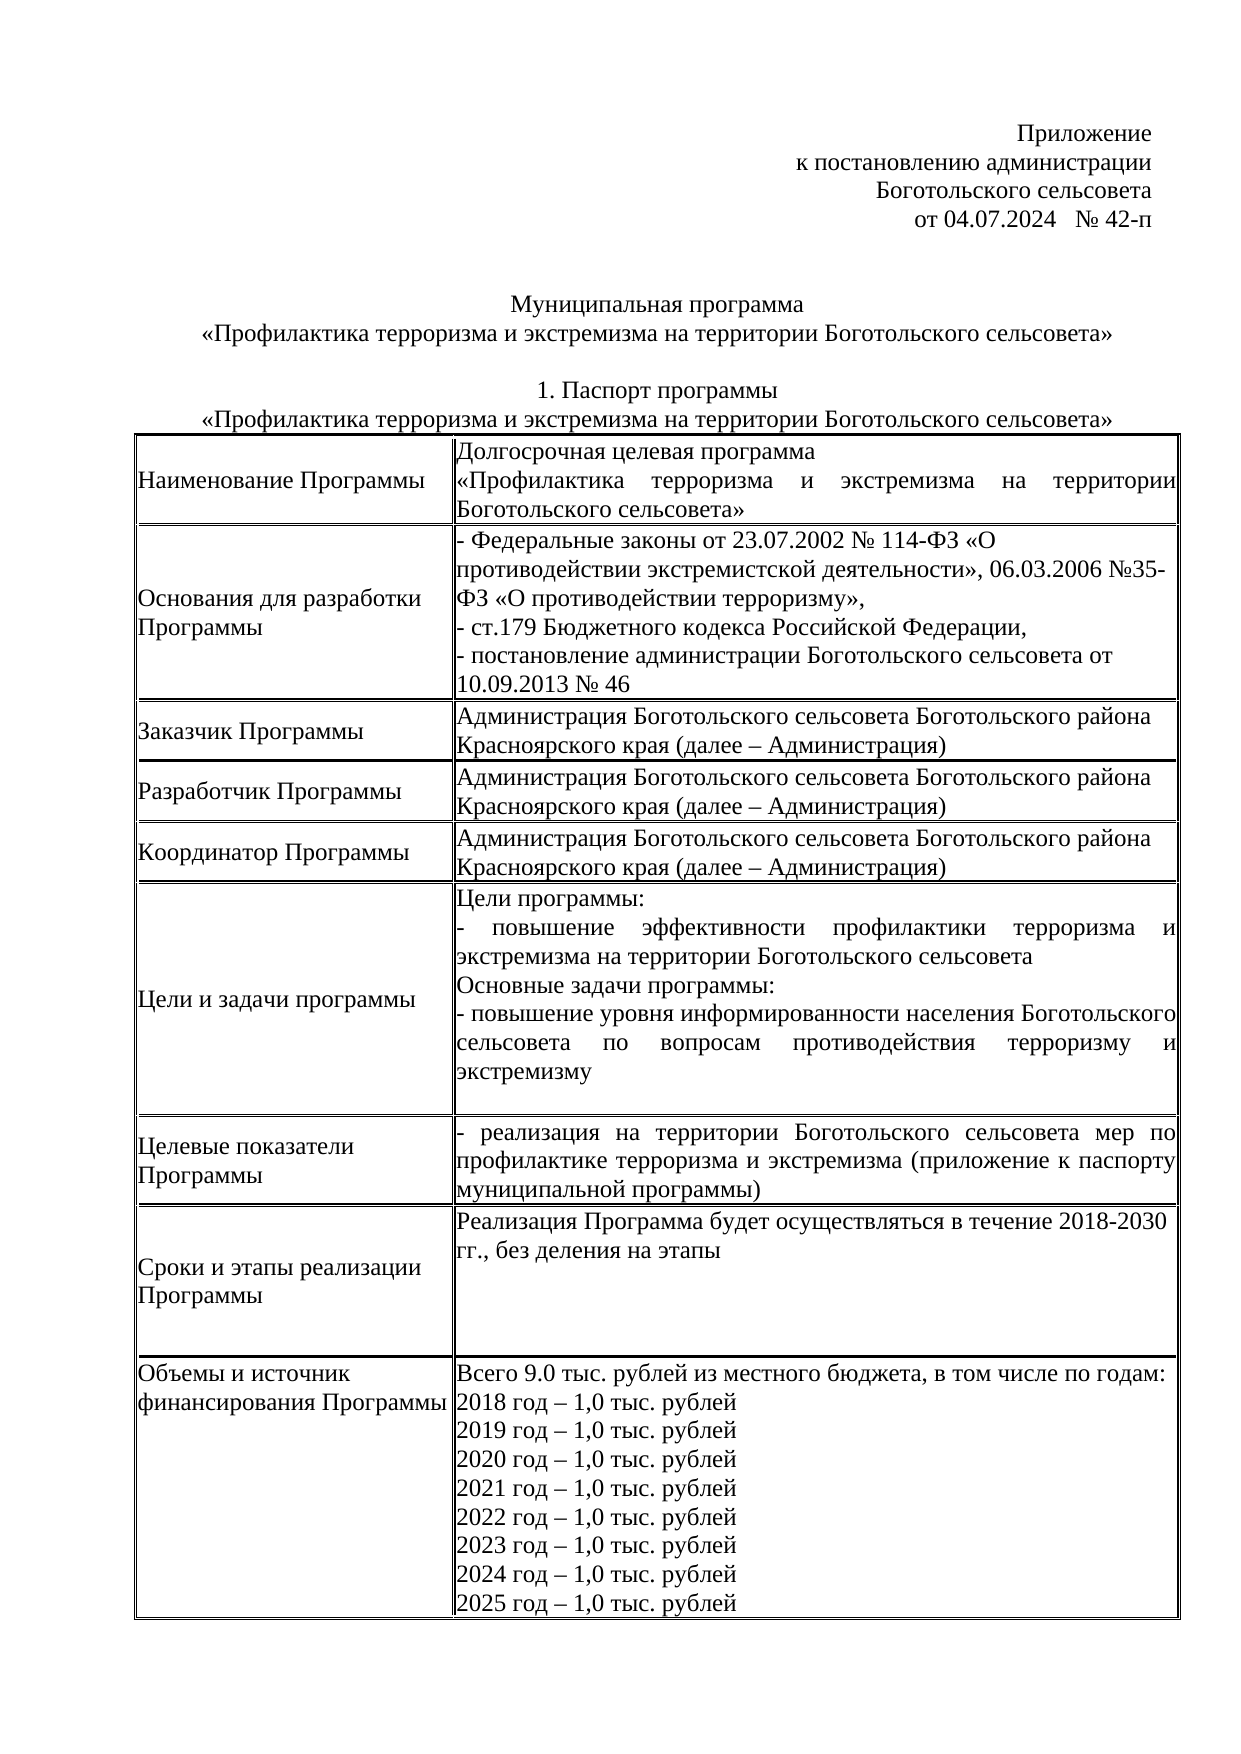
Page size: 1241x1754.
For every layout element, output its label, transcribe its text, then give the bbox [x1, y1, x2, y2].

table_cell Администрация Боготольского сельсовета Боготольского района Красноярского края (далее – Администрация) [456, 820, 1178, 880]
table_cell Цели программы: - повышение эффективности профилактики терроризма и экстремизма на территории Боготольского сельсовета Основные задачи программы: - повышение уровня информированности населения Боготольского сельсовета по вопросам противодействия терроризму и экстремизму [456, 880, 1178, 1113]
text Приложение [162, 118, 1152, 147]
table_cell Координатор Программы [137, 820, 452, 880]
table_cell Разработчик Программы [137, 759, 452, 819]
text «Профилактика терроризма и экстремизма на территории Боготольского сельсовета» [162, 318, 1152, 347]
table_header Долгосрочная целевая программа «Профилактика терроризма и экстремизма на территории Боготольского сельсовета» [454, 436, 1177, 522]
table_cell Администрация Боготольского сельсовета Боготольского района Красноярского края (далее – Администрация) [456, 698, 1178, 759]
text Муниципальная программа [162, 289, 1152, 318]
text 1. Паспорт программы [162, 375, 1152, 404]
table_cell Целевые показатели Программы [137, 1114, 452, 1203]
table_cell Заказчик Программы [137, 698, 452, 759]
table_cell Сроки и этапы реализации Программы [137, 1203, 452, 1355]
text Боготольского сельсовета [86, 176, 1152, 204]
text «Профилактика терроризма и экстремизма на территории Боготольского сельсовета» [162, 404, 1152, 433]
table_cell - реализация на территории Боготольского сельсовета мер по профилактике терроризма и экстремизма (приложение к паспорту муниципальной программы) [456, 1114, 1178, 1203]
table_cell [454, 1355, 1177, 1617]
table_cell Реализация Программа будет осуществляться в течение 2018-2030 гг., без деления на этапы [456, 1203, 1178, 1355]
text от 04.07.2024 № 42-п [86, 204, 1152, 233]
text к постановлению администрации [86, 147, 1152, 176]
table_cell Администрация Боготольского сельсовета Боготольского района Красноярского края (далее – Администрация) [456, 759, 1177, 819]
table_cell Основания для разработки Программы [137, 523, 452, 698]
table_cell Цели и задачи программы [137, 880, 452, 1113]
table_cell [137, 1355, 454, 1617]
table_header Наименование Программы [137, 435, 454, 522]
table_cell - Федеральные законы от 23.07.2002 № 114-ФЗ «О противодействии экстремистской деятельности», 06.03.2006 №35-ФЗ «О противодействии терроризму», - ст.179 Бюджетного кодекса Российской Федерации, - постановление администрации Боготольского сельсовета от 10.09.2013 № 46 [456, 523, 1178, 698]
